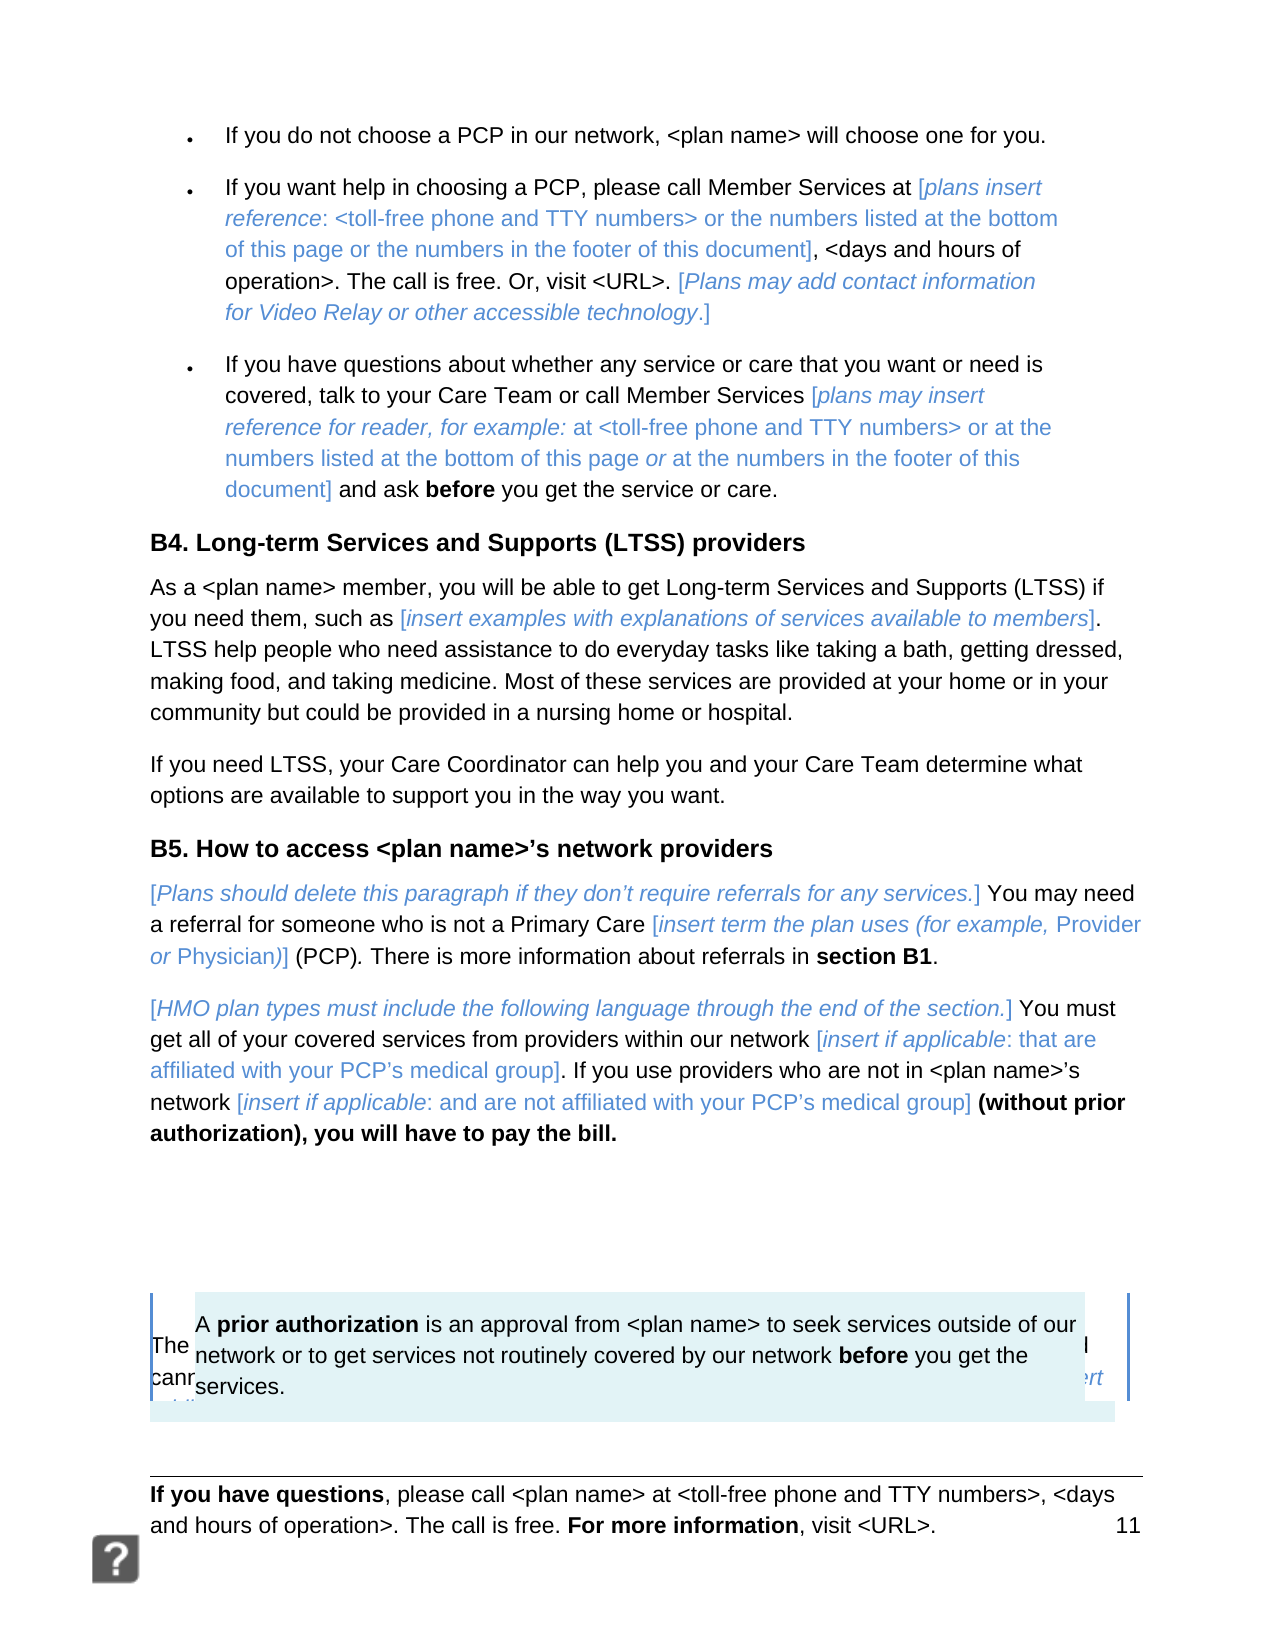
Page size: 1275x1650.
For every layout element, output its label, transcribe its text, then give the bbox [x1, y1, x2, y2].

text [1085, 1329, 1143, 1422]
text [HMO plan types must include the following language through the end of the section.] You must get all of your covered services from providers within our network [insert if applicable: that are affiliated with your PCP’s medical group]. If you use providers who are not in <plan name>’s network [insert if applicable: and are not affiliated with your PCP’s medical group] (without prior authorization), you will have to pay the bill. [150, 991, 1143, 1147]
text [Plans should delete this paragraph if they don’t require referrals for any services.] You may need a referral for someone who is not a Primary Care [insert term the plan uses (for example, Provider or Physician)] (PCP). There is more information about referrals in section B1. [150, 877, 1143, 970]
subtitle B4. Long-term Services and Supports (LTSS) providers [150, 524, 1068, 558]
subtitle B5. How to access <plan name>’s network providers [150, 831, 1068, 864]
list If you want help in choosing a PCP, please call Member Services at [plans insert reference: <toll-free phone and TTY numbers> or the numbers listed at the bottom of this page or the numbers in the footer of this document], <days and hours of operation>. The call is free. Or, visit <URL>. [Plans may add contact information for Video Relay or other accessible technology.] [187, 170, 1068, 327]
picture [92, 1534, 141, 1585]
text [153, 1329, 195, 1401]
text As a <plan name> member, you will be able to get Long-term Services and Supports (LTSS) if you need them, such as [insert examples with explanations of services available to members]. LTSS help people who need assistance to do everyday tasks like taking a bath, getting dressed, making food, and taking medicine. Most of these services are provided at your home or in your community but could be provided in a nursing home or hospital. [150, 570, 1143, 727]
text If you need LTSS, your Care Coordinator can help you and your Care Team determine what options are available to support you in the way you want. [150, 747, 1143, 810]
list If you have questions about whether any service or care that you want or need is covered, talk to your Care Team or call Member Services [plans may insert reference for reader, for example: at <toll-free phone and TTY numbers> or at the numbers listed at the bottom of this page or at the numbers in the footer of this document] and ask before you get the service or care. [187, 347, 1068, 504]
list If you do not choose a PCP in our network, <plan name> will choose one for you. [187, 118, 1068, 149]
